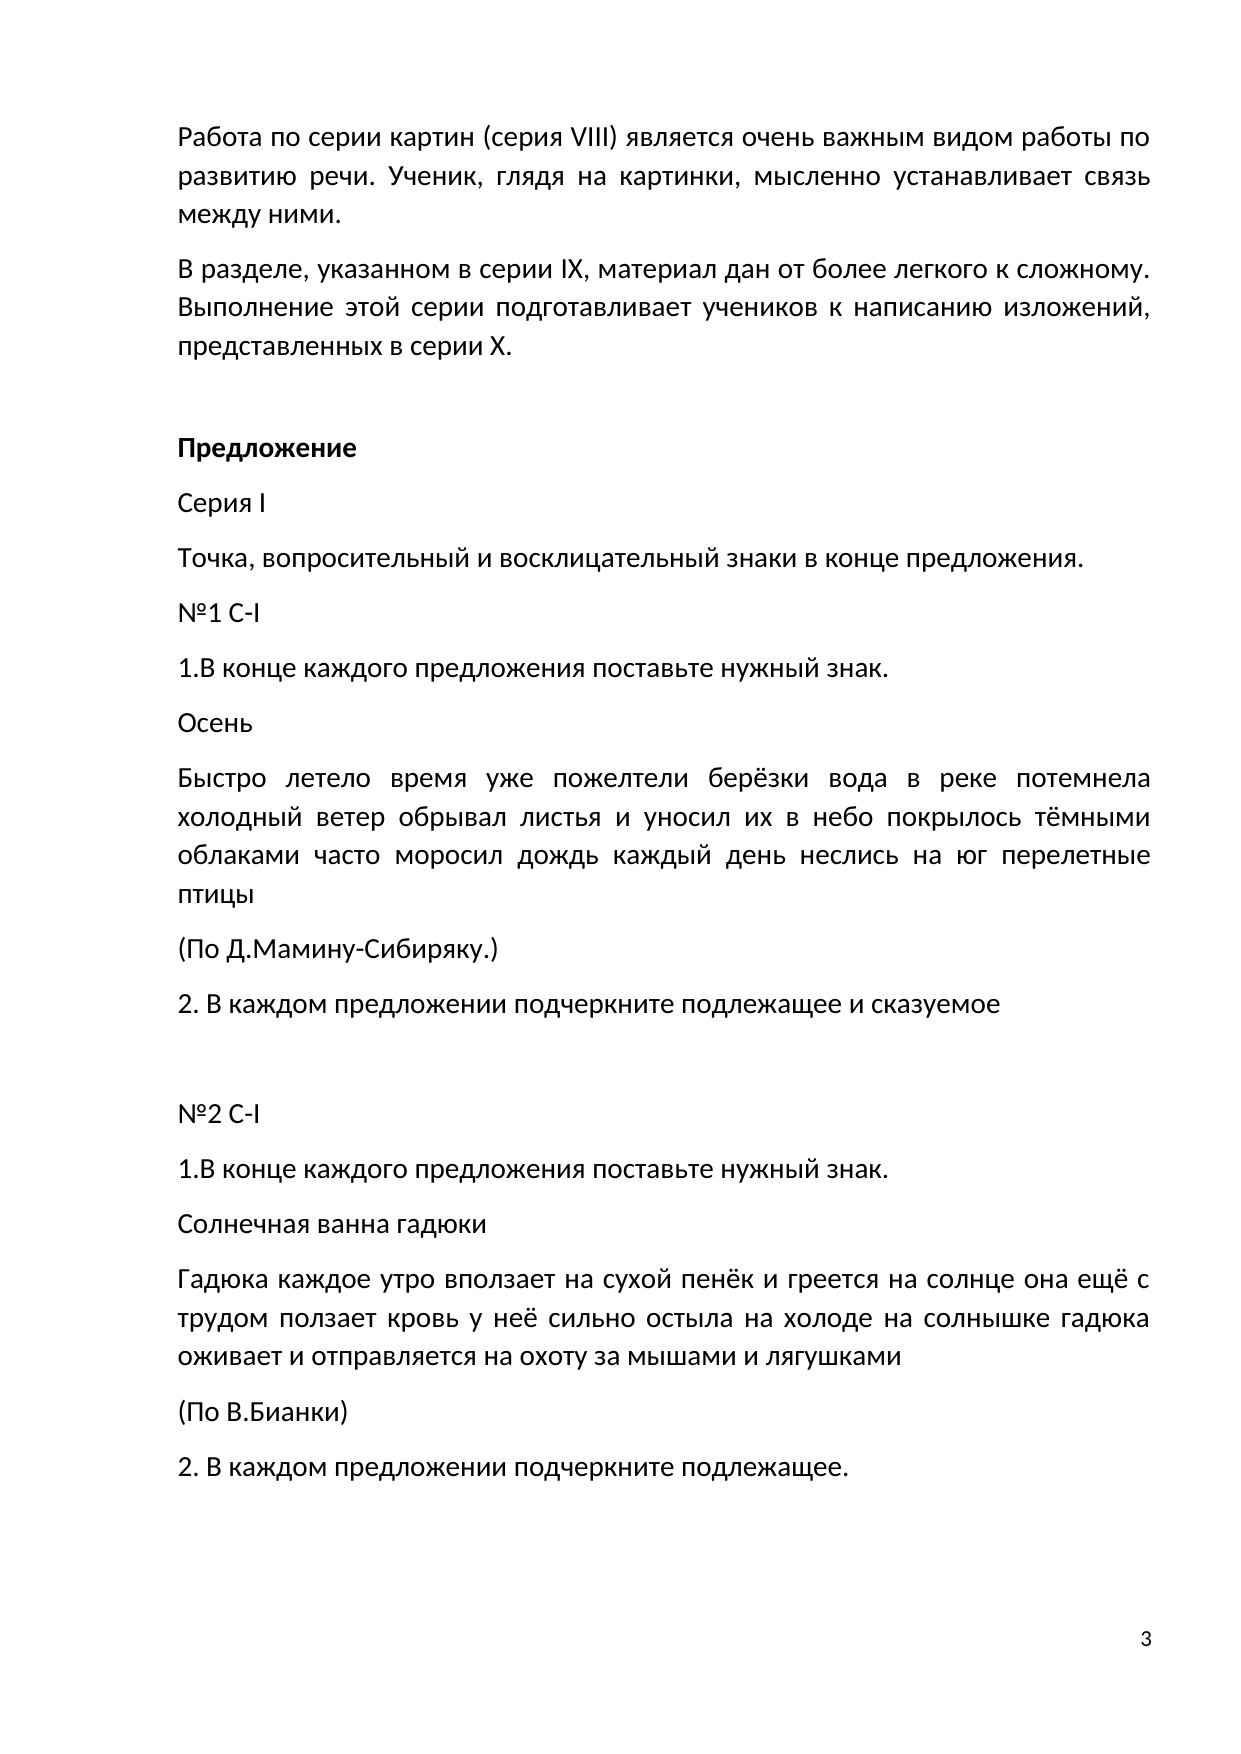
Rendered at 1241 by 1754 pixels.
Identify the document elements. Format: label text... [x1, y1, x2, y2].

text Осень [177, 704, 1152, 740]
text В разделе, указанном в серии IX, материал дан от более легкого к сложному. Выполнение этой серии подготавливает учеников к написанию изложений, представленных в серии X. [177, 250, 1152, 363]
text Быстро летело время уже пожелтели берёзки вода в реке потемнела холодный ветер обрывал листья и уносил их в небо покрылось тёмными облаками часто моросил дождь каждый день неслись на юг перелетные птицы [177, 759, 1152, 911]
text №2 С-I [177, 1095, 1152, 1131]
text Работа по серии картин (серия VIII) является очень важным видом работы по развитию речи. Ученик, глядя на картинки, мысленно устанавливает связь между ними. [177, 118, 1152, 231]
text Предложение [177, 429, 1152, 464]
text 2. В каждом предложении подчеркните подлежащее и сказуемое [177, 985, 1152, 1021]
text 1.В конце каждого предложения поставьте нужный знак. [177, 1150, 1152, 1186]
text 1.В конце каждого предложения поставьте нужный знак. [177, 649, 1152, 685]
text Гадюка каждое утро вползает на сухой пенёк и греется на солнце она ещё с трудом ползает кровь у неё сильно остыла на холоде на солнышке гадюка оживает и отправляется на охоту за мышами и лягушками [177, 1261, 1152, 1373]
text (По В.Бианки) [177, 1393, 1152, 1428]
text Серия I [177, 484, 1152, 520]
text №1 С-I [177, 594, 1152, 630]
text Точка, вопросительный и восклицательный знаки в конце предложения. [177, 539, 1152, 575]
text (По Д.Мамину-Сибиряку.) [177, 930, 1152, 966]
text 2. В каждом предложении подчеркните подлежащее. [177, 1448, 1152, 1483]
text Солнечная ванна гадюки [177, 1206, 1152, 1241]
